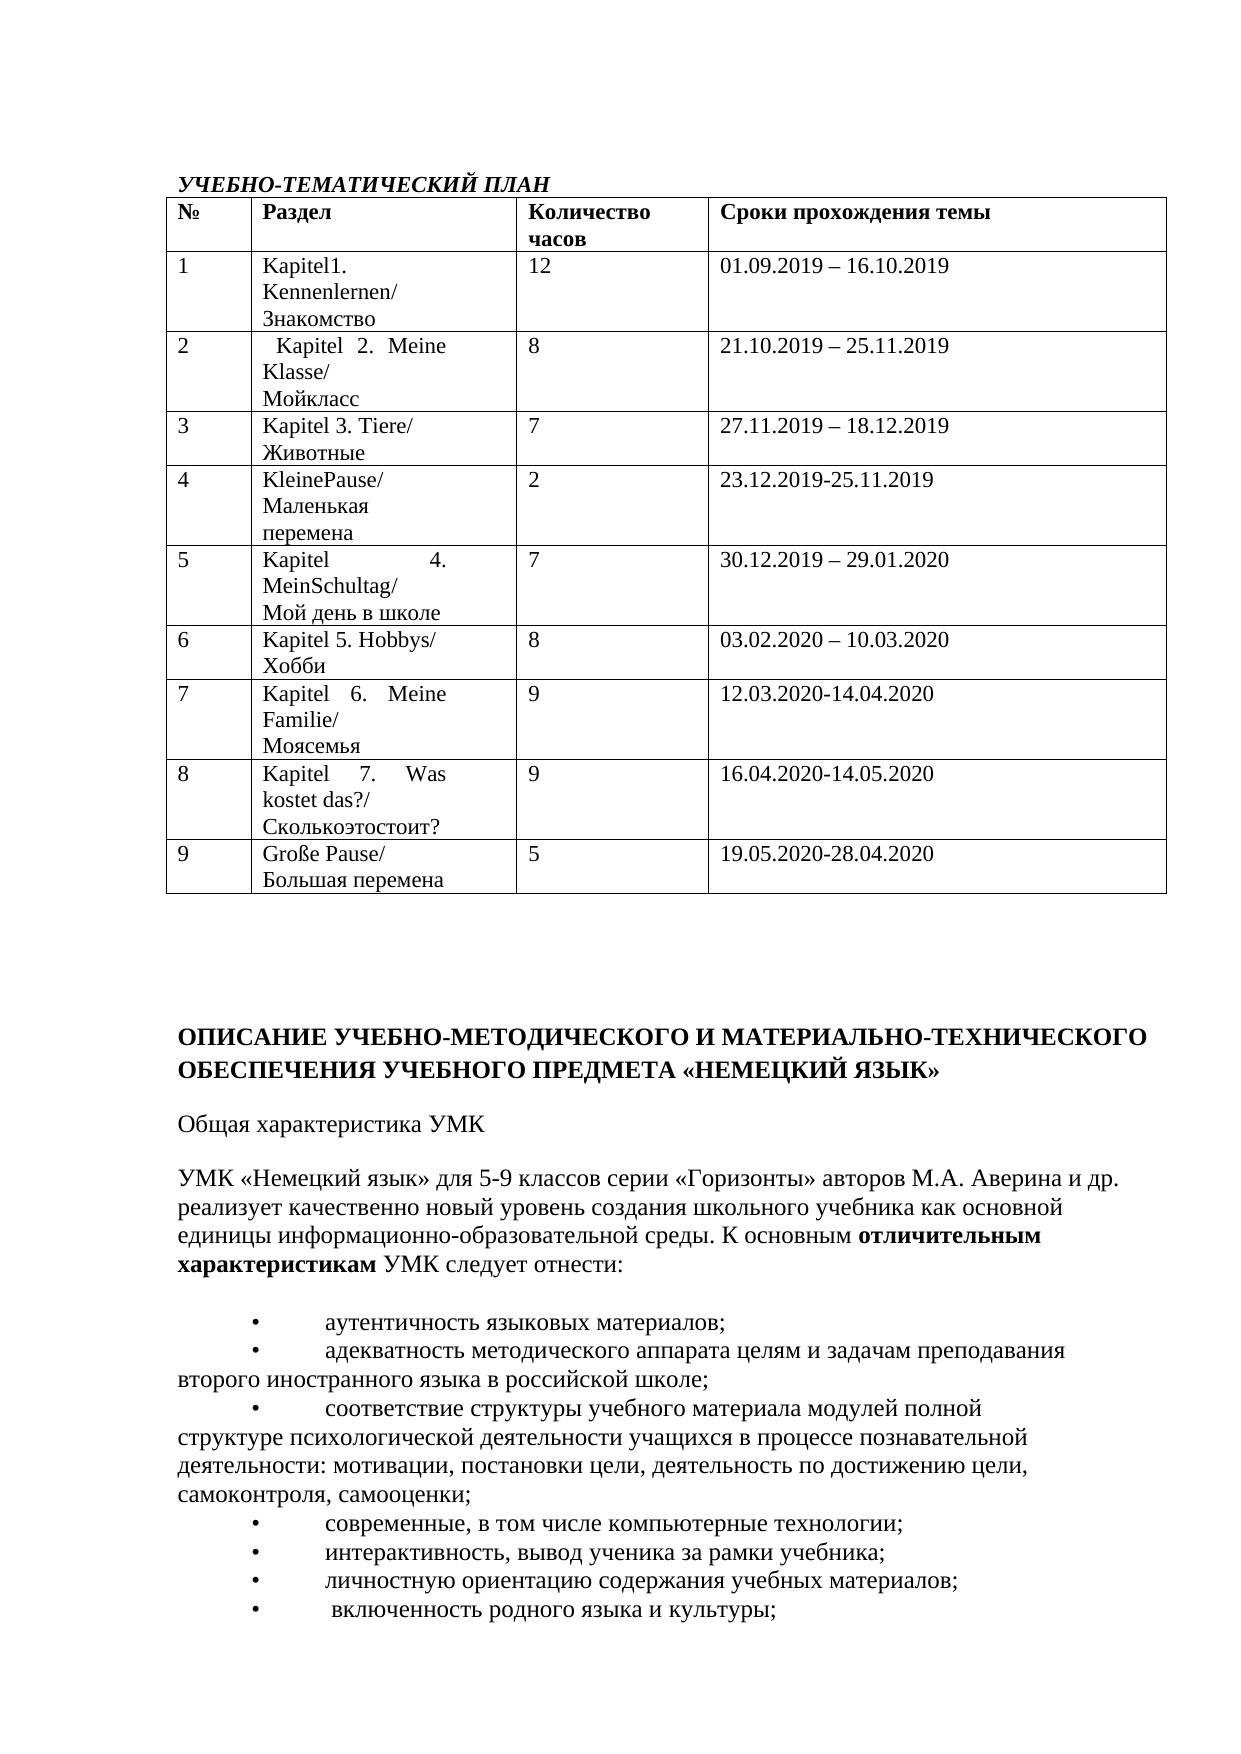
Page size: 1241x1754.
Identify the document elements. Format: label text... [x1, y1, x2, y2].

table_cell 2 [167, 332, 251, 411]
table_cell 03.02.2020 – 10.03.2020 [709, 626, 1166, 679]
table_cell 19.05.2020-28.04.2020 [709, 840, 1166, 893]
table_cell 9 [517, 680, 708, 759]
table_cell 5 [517, 840, 708, 893]
table_cell Kapitel 4. MeinSchultag/ Мой день в школе [252, 546, 516, 625]
table_cell 3 [167, 412, 251, 465]
table_cell 9 [167, 840, 251, 893]
table_cell 5 [167, 546, 251, 625]
table_cell Kapitel 3. Tiere/ Животные [252, 412, 516, 465]
table_cell 9 [517, 760, 708, 839]
table_cell 7 [517, 546, 708, 625]
table_cell 30.12.2019 – 29.01.2020 [709, 546, 1166, 625]
text ОПИСАНИЕ УЧЕБНО-МЕТОДИЧЕСКОГО И МАТЕРИАЛЬНО-ТЕХНИЧЕСКОГО ОБЕСПЕЧЕНИЯ УЧЕБНОГО ПРЕДМЕТА «НЕМЕЦКИЙ ЯЗЫК» [177, 1022, 1152, 1084]
table_cell 7 [517, 412, 708, 465]
table_cell 8 [517, 626, 708, 679]
table_cell Kapitel 2. Meine Klasse/ Мойкласс [252, 332, 516, 411]
table_cell 12 [517, 252, 708, 331]
table_cell 21.10.2019 – 25.11.2019 [709, 332, 1166, 411]
table_cell Große Pause/ Большая перемена [252, 840, 516, 893]
text • аутентичность языковых материалов; [177, 1307, 1093, 1336]
table_cell 12.03.2020-14.04.2020 [709, 680, 1166, 759]
text УМК «Немецкий язык» для 5-9 классов серии «Горизонты» авторов М.А. Аверина и др. реализует качественно новый уровень создания школьного учебника как основной единицы информационно-образовательной среды. К основным отличительным характеристикам УМК следует отнести: [177, 1163, 1152, 1278]
table_header Раздел [252, 198, 516, 251]
table_cell Kapitel1. Kennenlernen/ Знакомство [252, 252, 516, 331]
table_cell 2 [517, 466, 708, 545]
table_cell 16.04.2020-14.05.2020 [709, 760, 1166, 839]
table_cell KleinePause/ Маленькая перемена [252, 466, 516, 545]
table_cell 27.11.2019 – 18.12.2019 [709, 412, 1166, 465]
table_cell 23.12.2019-25.11.2019 [709, 466, 1166, 545]
text • включенность родного языка и культуры; [177, 1594, 1093, 1623]
table_cell 1 [167, 252, 251, 331]
table_header Количество часов [517, 198, 708, 251]
text • соответствие структуры учебного материала модулей полной структуре психологической деятельности учащихся в процессе познавательной деятельности: мотивации, постановки цели, деятельность по достижению цели, самоконтроля, самооценки; [177, 1393, 1093, 1508]
text • личностную ориентацию содержания учебных материалов; [177, 1566, 1093, 1594]
table_cell 8 [167, 760, 251, 839]
table_cell Kapitel 6. Meine Familie/ Моясемья [252, 680, 516, 759]
table_header № [167, 198, 251, 251]
text • интерактивность, вывод ученика за рамки учебника; [177, 1537, 1093, 1566]
text Общая характеристика УМК [177, 1109, 1152, 1138]
table_cell Kapitel 5. Hobbys/ Хобби [252, 626, 516, 679]
table_cell 6 [167, 626, 251, 679]
table_cell 4 [167, 466, 251, 545]
table_cell 8 [517, 332, 708, 411]
table_cell 01.09.2019 – 16.10.2019 [709, 252, 1166, 331]
text • современные, в том числе компьютерные технологии; [177, 1508, 1093, 1537]
table_header Сроки прохождения темы [709, 198, 1166, 251]
table_cell 7 [167, 680, 251, 759]
text • адекватность методического аппарата целям и задачам преподавания второго иностранного языка в российской школе; [177, 1336, 1093, 1393]
table_cell Kapitel 7. Was kostet das?/ Сколькоэтостоит? [252, 760, 516, 839]
text УЧЕБНО-ТЕМАТИЧЕСКИЙ ПЛАН [177, 171, 1093, 197]
